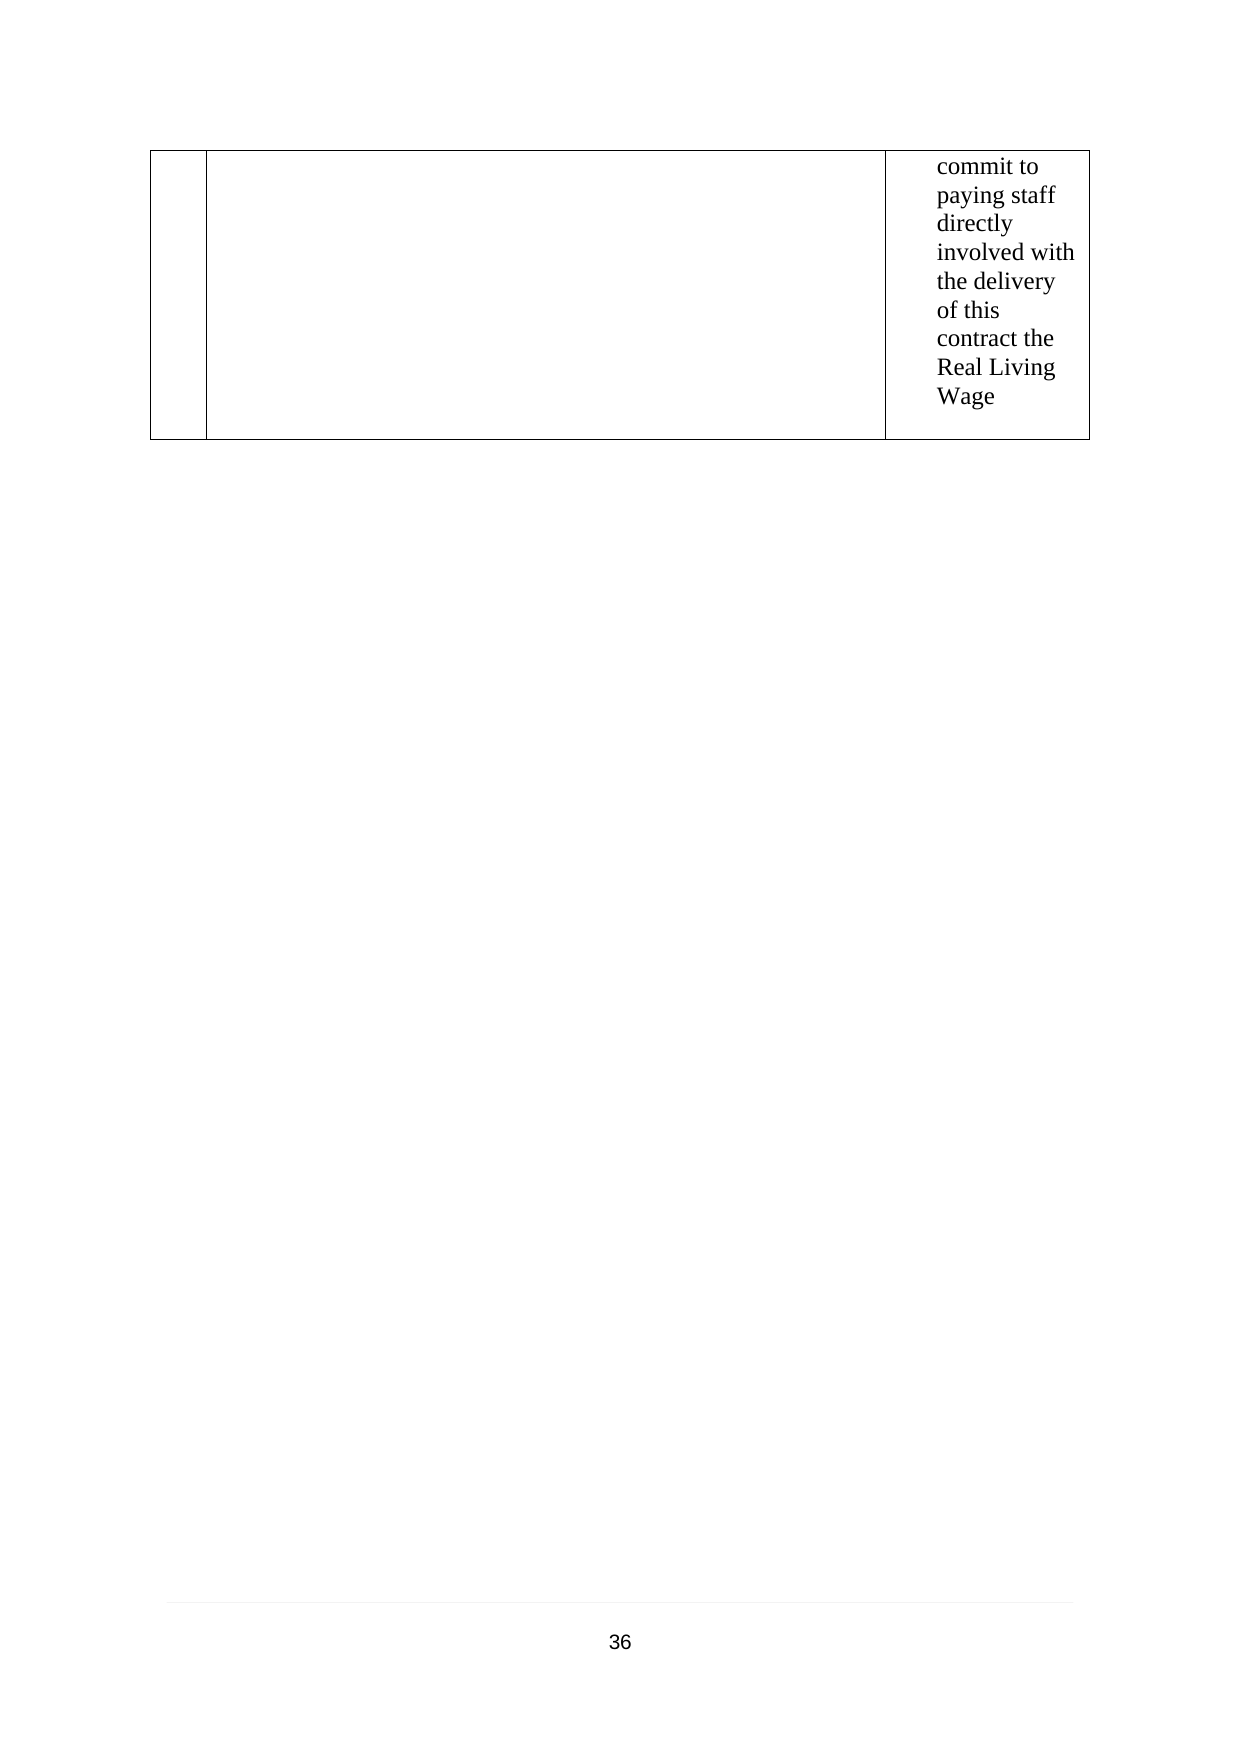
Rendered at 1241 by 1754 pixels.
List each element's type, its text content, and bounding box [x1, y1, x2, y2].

table_cell Q4 [151, 151, 206, 438]
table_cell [886, 151, 1089, 438]
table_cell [207, 151, 885, 438]
